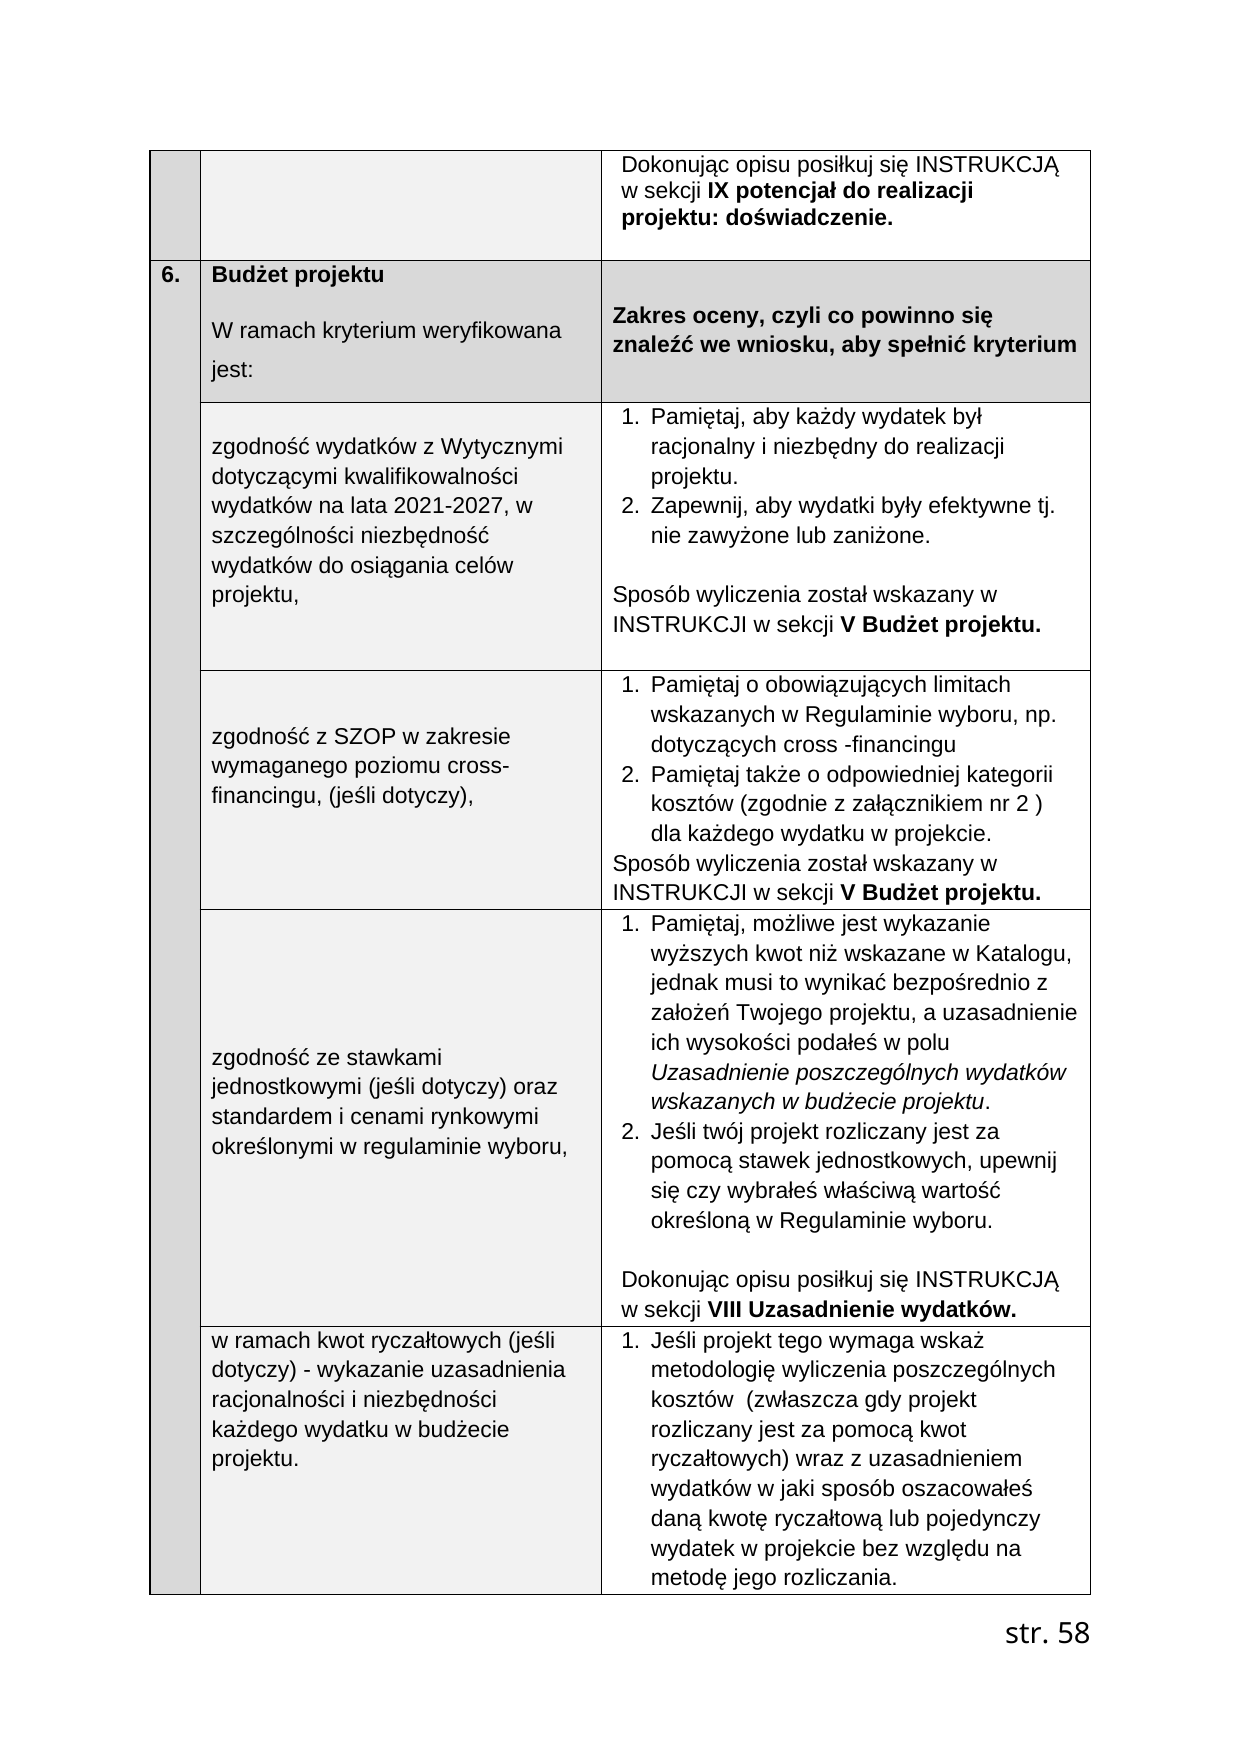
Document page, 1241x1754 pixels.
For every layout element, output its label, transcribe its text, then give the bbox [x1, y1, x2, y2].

table_cell Pamiętaj, możliwe jest wykazanie wyższych kwot niż wskazane w Katalogu, jednak musi to wynikać bezpośrednio z założeń Twojego projektu, a uzasadnienie ich wysokości podałeś w polu Uzasadnienie poszczególnych wydatków wskazanych w budżecie projektu. Jeśli twój projekt rozliczany jest za pomocą stawek jednostkowych, upewnij się czy wybrałeś właściwą wartość określoną w Regulaminie wyboru. Dokonując opisu posiłkuj się INSTRUKCJĄ w sekcji VIII Uzasadnienie wydatków. [602, 910, 1090, 1326]
table_cell zgodność wydatków z Wytycznymi dotyczącymi kwalifikowalności wydatków na lata 2021-2027, w szczególności niezbędność wydatków do osiągania celów projektu, [201, 403, 601, 670]
table_cell 6. [151, 261, 200, 1594]
table_cell Budżet projektu W ramach kryterium weryfikowana jest: [201, 261, 601, 402]
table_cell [602, 1327, 1090, 1594]
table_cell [201, 1327, 601, 1594]
table_cell zgodność z SZOP w zakresie wymaganego poziomu cross-financingu, (jeśli dotyczy), [201, 671, 601, 909]
table_cell Pamiętaj, aby każdy wydatek był racjonalny i niezbędny do realizacji projektu. Zapewnij, aby wydatki były efektywne tj. nie zawyżone lub zaniżone. Sposób wyliczenia został wskazany w INSTRUKCJI w sekcji V Budżet projektu. [602, 403, 1090, 670]
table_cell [602, 151, 1090, 260]
table_cell Pamiętaj o obowiązujących limitach wskazanych w Regulaminie wyboru, np. dotyczących cross -financingu Pamiętaj także o odpowiedniej kategorii kosztów (zgodnie z załącznikiem nr 2 ) dla każdego wydatku w projekcie. Sposób wyliczenia został wskazany w INSTRUKCJI w sekcji V Budżet projektu. [602, 671, 1090, 909]
table_cell Zakres oceny, czyli co powinno się znaleźć we wniosku, aby spełnić kryterium [602, 261, 1090, 402]
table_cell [201, 151, 601, 260]
table_cell zgodność ze stawkami jednostkowymi (jeśli dotyczy) oraz standardem i cenami rynkowymi określonymi w regulaminie wyboru, [201, 910, 601, 1326]
